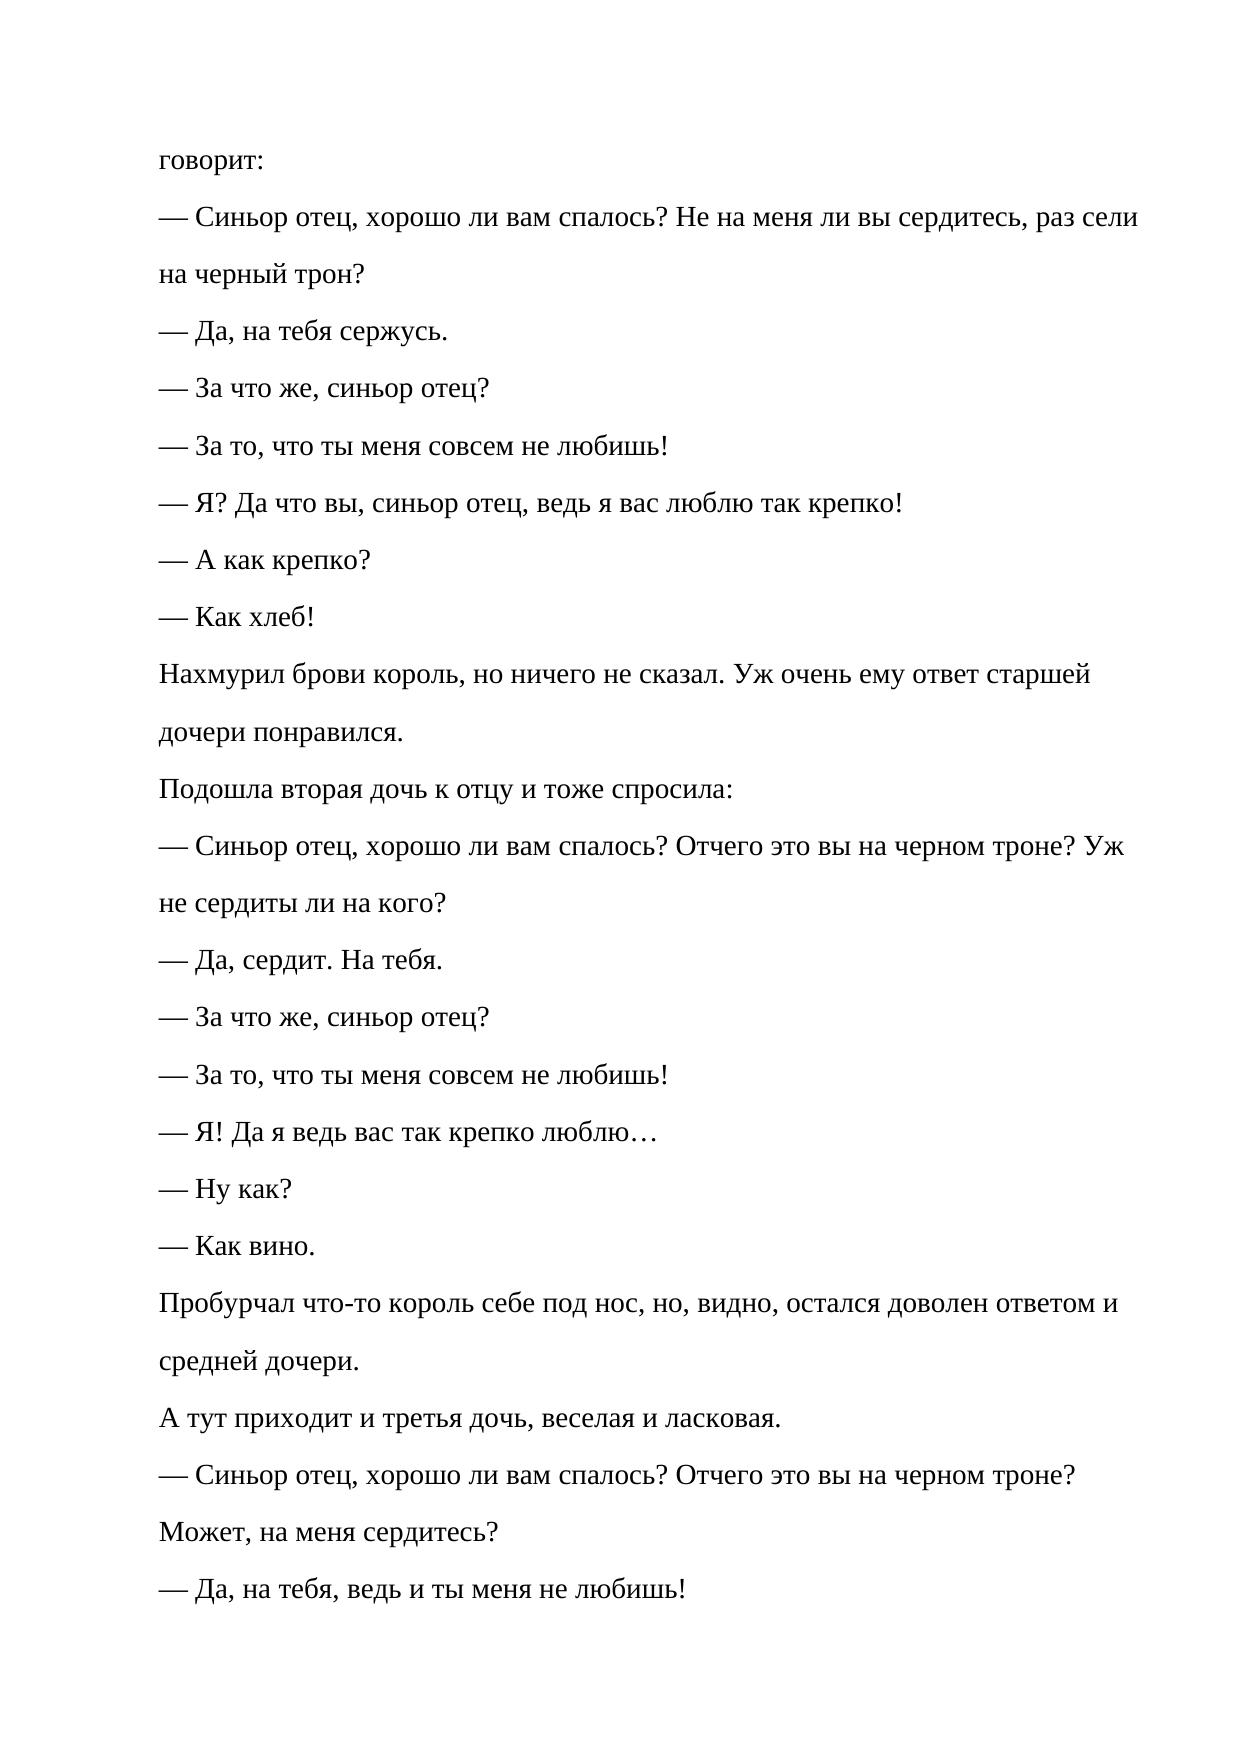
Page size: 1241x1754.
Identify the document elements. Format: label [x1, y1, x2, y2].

text [158, 118, 1152, 1605]
